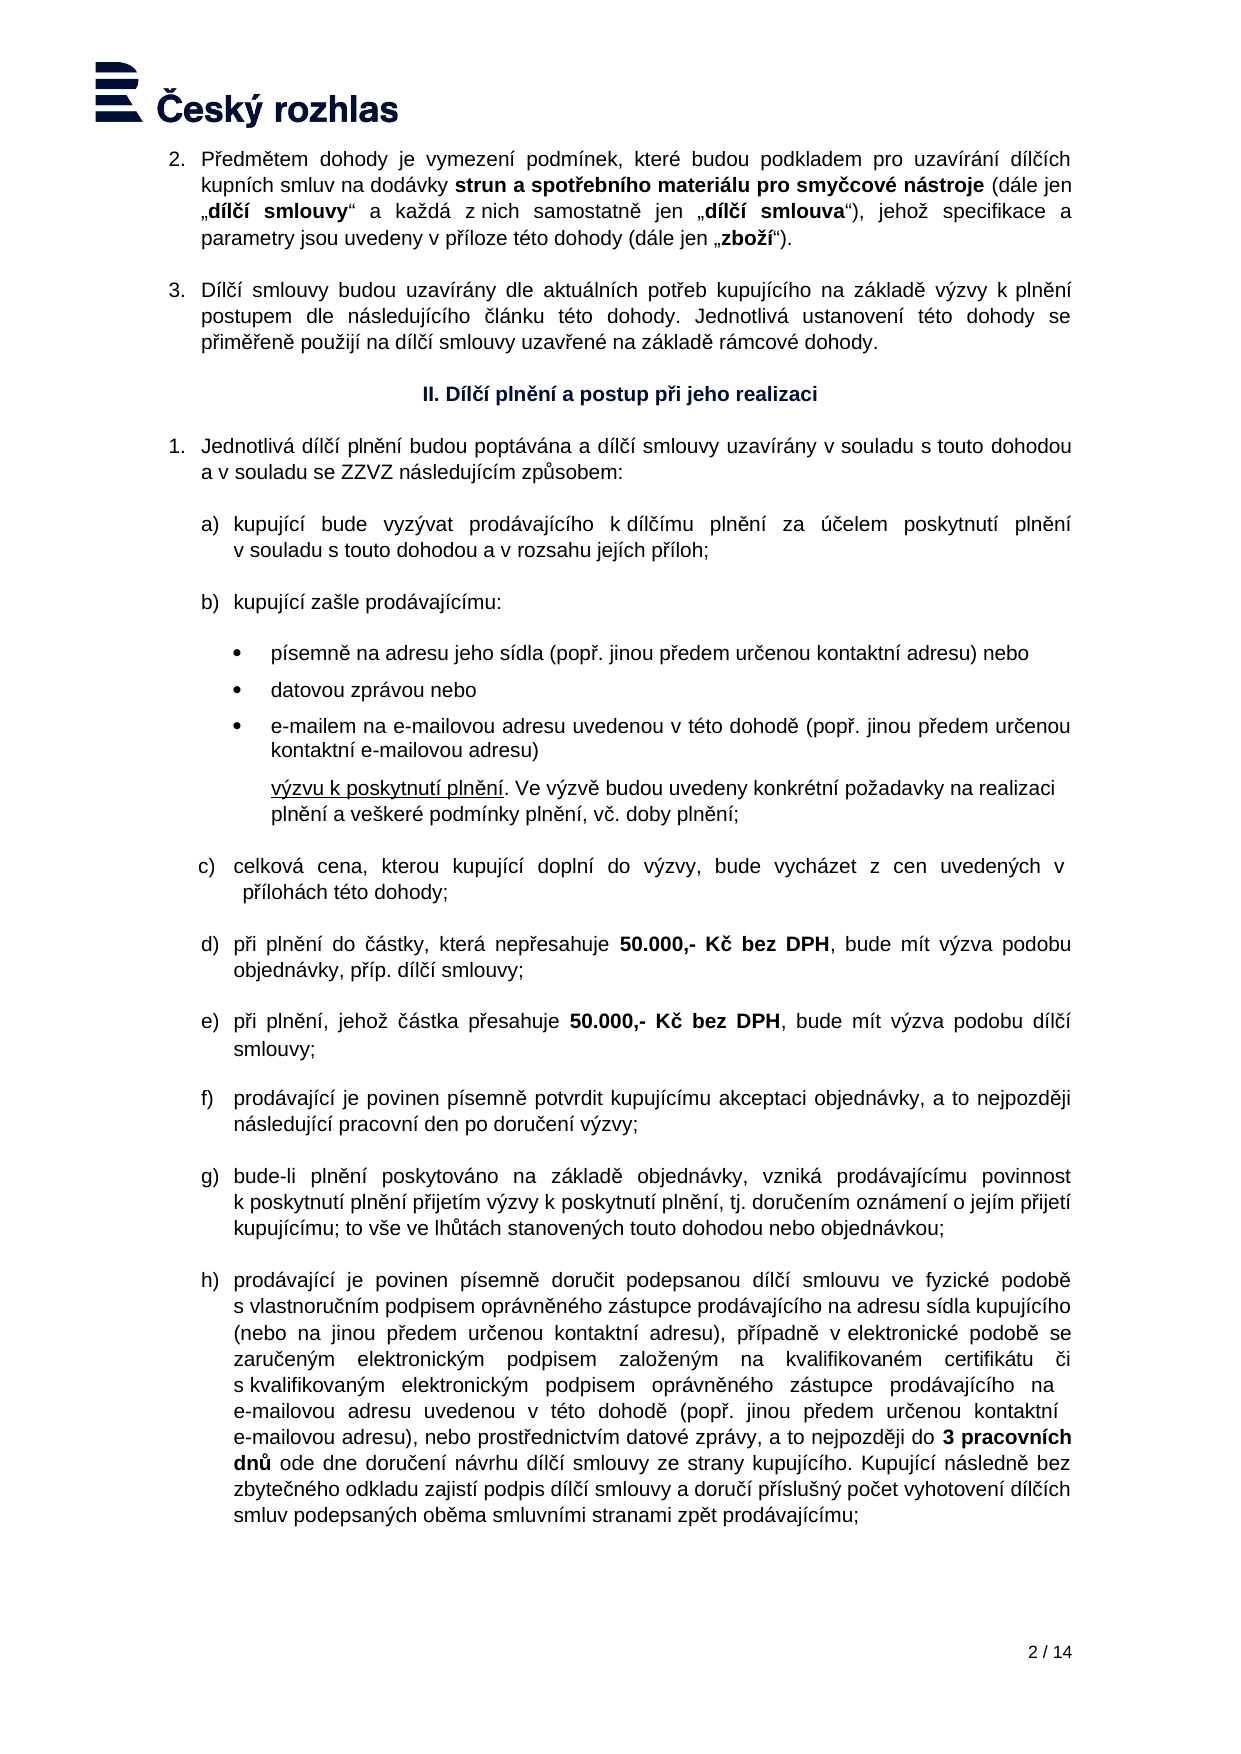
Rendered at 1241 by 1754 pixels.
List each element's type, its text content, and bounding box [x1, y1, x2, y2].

list Jednotlivá dílčí plnění budou poptávána a dílčí smlouvy uzavírány v souladu s touto dohodou a v souladu se ZZVZ následujícím způsobem: [168, 432, 1072, 484]
list při plnění, jehož částka přesahuje 50.000,- Kč bez DPH, bude mít výzva podobu dílčí smlouvy; [201, 1009, 1072, 1060]
list při plnění do částky, která nepřesahuje 50.000,- Kč bez DPH, bude mít výzva podobu objednávky, příp. dílčí smlouvy; [201, 931, 1072, 983]
list Předmětem dohody je vymezení podmínek, které budou podkladem pro uzavírání dílčích kupních smluv na dodávky strun a spotřebního materiálu pro smyčcové nástroje (dále jen „dílčí smlouvy“ a každá z nich samostatně jen „dílčí smlouva“), jehož specifikace a parametry jsou uvedeny v příloze této dohody (dále jen „zboží“). [168, 146, 1072, 250]
subtitle Dílčí plnění a postup při jeho realizaci [168, 380, 1072, 406]
list prodávající je povinen písemně doručit podepsanou dílčí smlouvu ve fyzické podobě s vlastnoručním podpisem oprávněného zástupce prodávajícího na adresu sídla kupujícího (nebo na jinou předem určenou kontaktní adresu), případně v elektronické podobě se zaručeným elektronickým podpisem založeným na kvalifikovaném certifikátu či s kvalifikovaným elektronickým podpisem oprávněného zástupce prodávajícího na e-mailovou adresu uvedenou v této dohodě (popř. jinou předem určenou kontaktní e-mailovou adresu), nebo prostřednictvím datové zprávy, a to nejpozději do 3 pracovních dnů ode dne doručení návrhu dílčí smlouvy ze strany kupujícího. Kupující následně bez zbytečného odkladu zajistí podpis dílčí smlouvy a doručí příslušný počet vyhotovení dílčích smluv podepsaných oběma smluvními stranami zpět prodávajícímu; [201, 1267, 1072, 1527]
list e-mailem na e-mailovou adresu uvedenou v této dohodě (popř. jinou předem určenou kontaktní e-mailovou adresu) [233, 714, 1072, 762]
list Dílčí smlouvy budou uzavírány dle aktuálních potřeb kupujícího na základě výzvy k plnění postupem dle následujícího článku této dohody. Jednotlivá ustanovení této dohody se přiměřeně použijí na dílčí smlouvy uzavřené na základě rámcové dohody. [168, 276, 1072, 354]
list datovou zprávou nebo [233, 677, 1072, 701]
picture [95, 62, 398, 128]
list prodávající je povinen písemně potvrdit kupujícímu akceptaci objednávky, a to nejpozději následující pracovní den po doručení výzvy; [201, 1085, 1072, 1137]
list celková cena, kterou kupující doplní do výzvy, bude vycházet z cen uvedených v přílohách této dohody; [198, 853, 1072, 905]
list výzvu k poskytnutí plnění. Ve výzvě budou uvedeny konkrétní požadavky na realizaci plnění a veškeré podmínky plnění, vč. doby plnění; [271, 774, 1072, 827]
list kupující zašle prodávajícímu: [201, 589, 1072, 615]
list bude-li plnění poskytováno na základě objednávky, vzniká prodávajícímu povinnost k poskytnutí plnění přijetím výzvy k poskytnutí plnění, tj. doručením oznámení o jejím přijetí kupujícímu; to vše ve lhůtách stanovených touto dohodou nebo objednávkou; [201, 1163, 1072, 1241]
list kupující bude vyzývat prodávajícího k dílčímu plnění za účelem poskytnutí plnění v souladu s touto dohodou a v rozsahu jejích příloh; [201, 511, 1072, 563]
list písemně na adresu jeho sídla (popř. jinou předem určenou kontaktní adresu) nebo [233, 641, 1072, 665]
